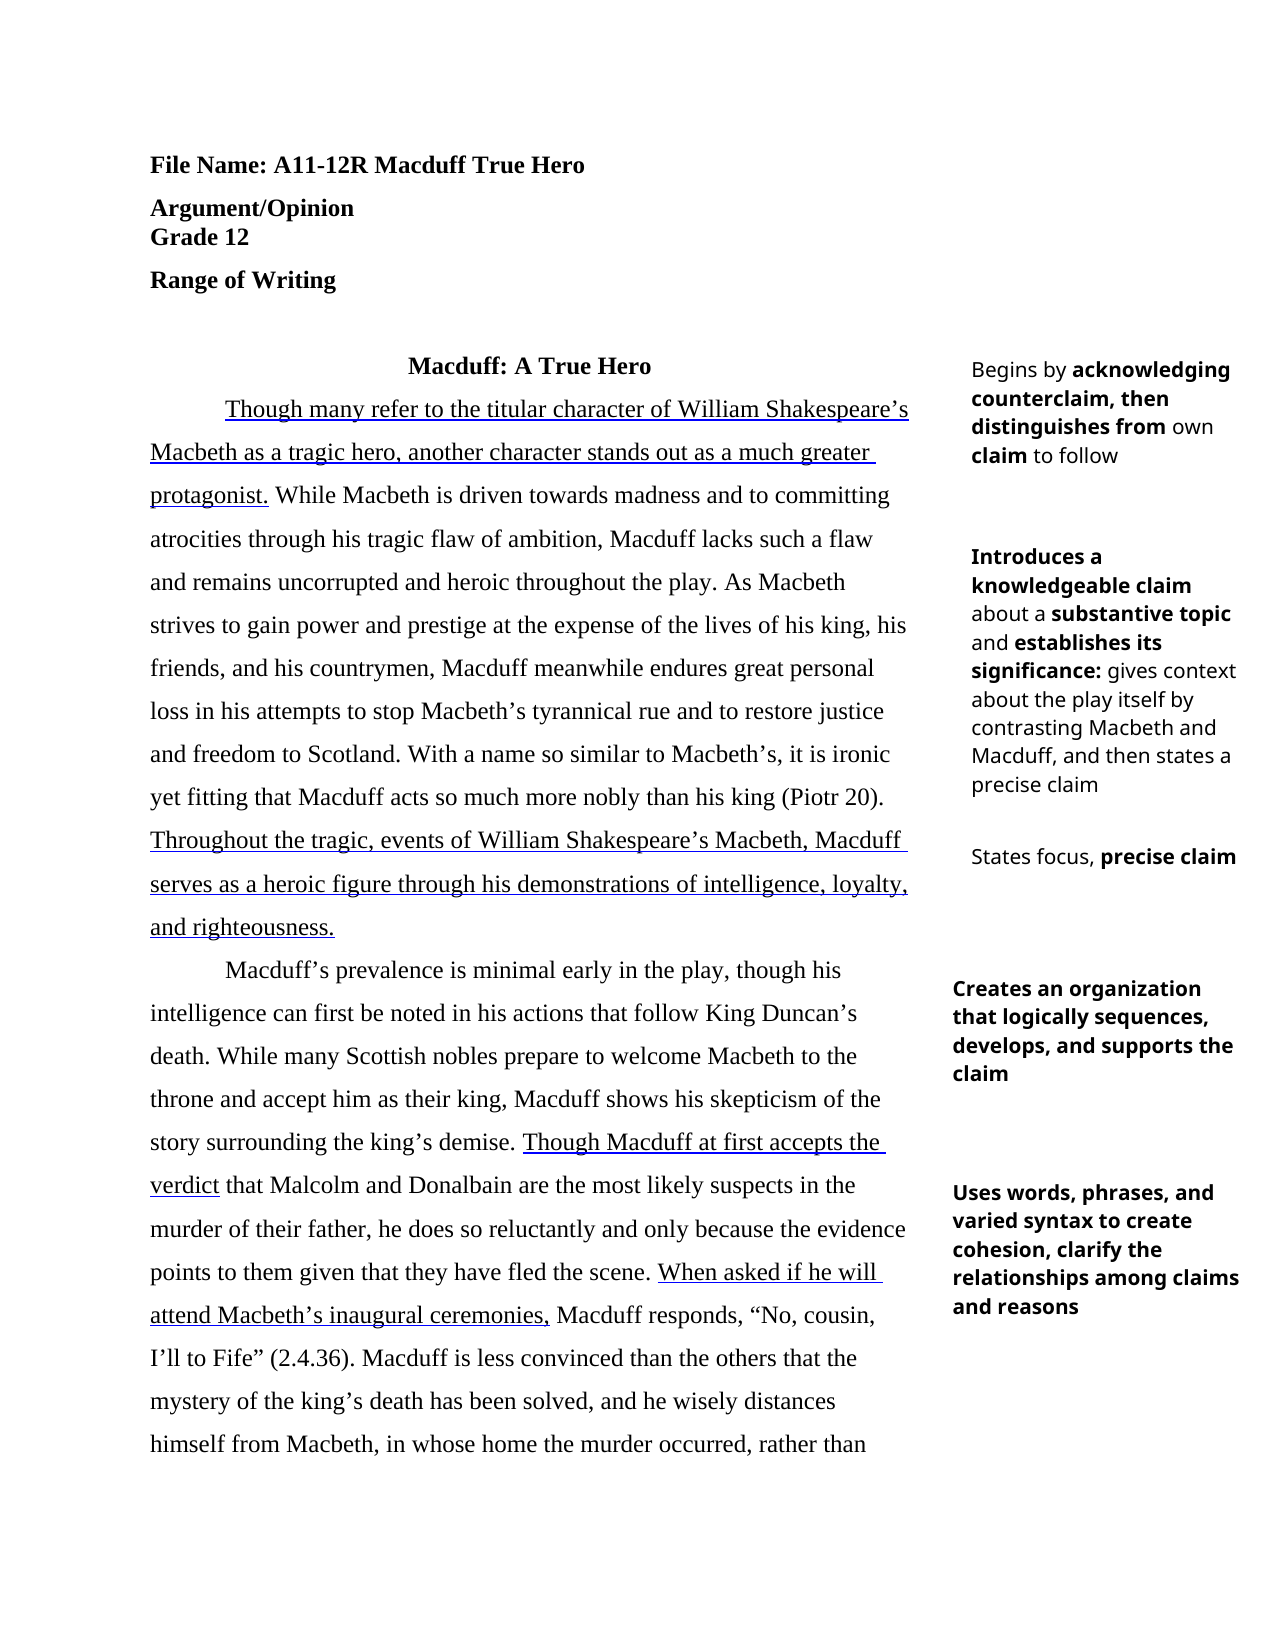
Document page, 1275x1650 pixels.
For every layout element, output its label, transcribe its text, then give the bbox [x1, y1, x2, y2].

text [150, 955, 909, 1458]
text and righteousness. [150, 912, 909, 941]
text Macduff: A True Hero [150, 351, 909, 380]
text Grade 12 [150, 222, 1125, 251]
text Argument/Opinion [150, 193, 1125, 222]
text Though many refer to the titular character of William Shakespeare’s Macbeth as a tragic hero, another character stands out as a much greater protagonist. While Macbeth is driven towards madness and to committing atrocities through his tragic flaw of ambition, Macduff lacks such a flaw and remains uncorrupted and heroic throughout the play. As Macbeth strives to gain power and prestige at the expense of the lives of his king, his friends, and his countrymen, Macduff meanwhile endures great personal loss in his attempts to stop Macbeth’s tyrannical rue and to restore justice and freedom to Scotland. With a name so similar to Macbeth’s, it is ironic yet fitting that Macduff acts so much more nobly than his king (Piotr 20). Throughout the tragic, events of William Shakespeare’s Macbeth, Macduff serves as a heroic figure through his demonstrations of intelligence, loyalty, [150, 394, 909, 897]
text Range of Writing [150, 265, 1125, 294]
text File Name: A11-12R Macduff True Hero [150, 150, 1125, 179]
